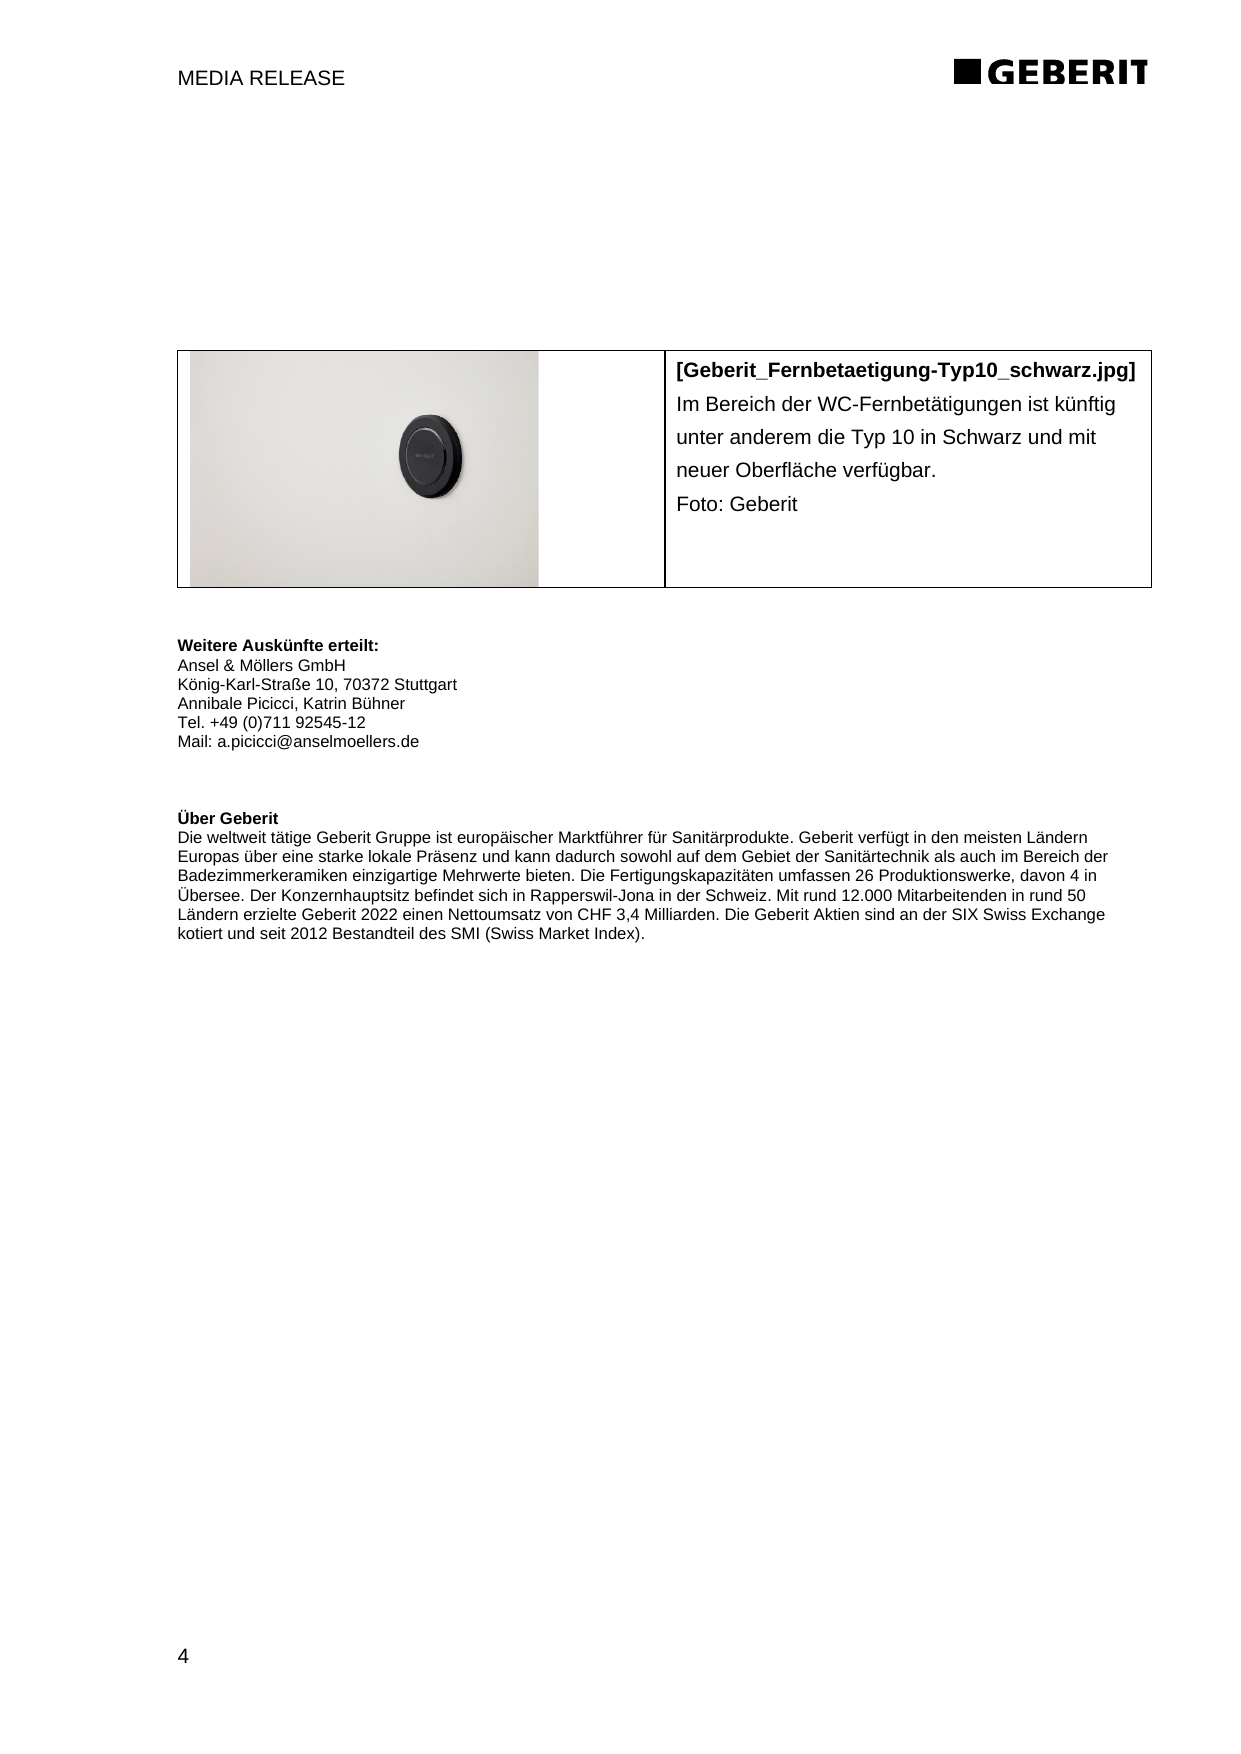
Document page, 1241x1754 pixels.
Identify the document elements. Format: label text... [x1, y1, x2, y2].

text Weitere Auskünfte erteilt: [177, 636, 1152, 655]
table_cell [Geberit_Fernbetaetigung-Typ10_schwarz.jpg] Im Bereich der WC-Fernbetätigungen ist künftig unter anderem die Typ 10 in Schwarz und mit neuer Oberfläche verfügbar. Foto: Geberit [666, 351, 1151, 587]
text Ansel & Möllers GmbH König-Karl-Straße 10, 70372 Stuttgart Annibale Picicci, Katrin Bühner Tel. +49 (0)711 92545-12 [177, 655, 1152, 732]
table_cell [178, 351, 664, 587]
text Über Geberit [177, 809, 1152, 828]
text Mail: a.picicci@anselmoellers.de [177, 732, 1152, 751]
text Die weltweit tätige Geberit Gruppe ist europäischer Marktführer für Sanitärprodukte. Geberit verfügt in den meisten Ländern Europas über eine starke lokale Präsenz und kann dadurch sowohl auf dem Gebiet der Sanitärtechnik als auch im Bereich der Badezimmerkeramiken einzigartige Mehrwerte bieten. Die Fertigungskapazitäten umfassen 26 Produktionswerke, davon 4 in Übersee. Der Konzernhauptsitz befindet sich in Rapperswil-Jona in der Schweiz. Mit rund 12.000 Mitarbeitenden in rund 50 Ländern erzielte Geberit 2022 einen Nettoumsatz von CHF 3,4 Milliarden. Die Geberit Aktien sind an der SIX Swiss Exchange kotiert und seit 2012 Bestandteil des SMI (Swiss Market Index). [177, 828, 1152, 943]
picture [953, 58, 1148, 84]
picture [188, 351, 539, 586]
